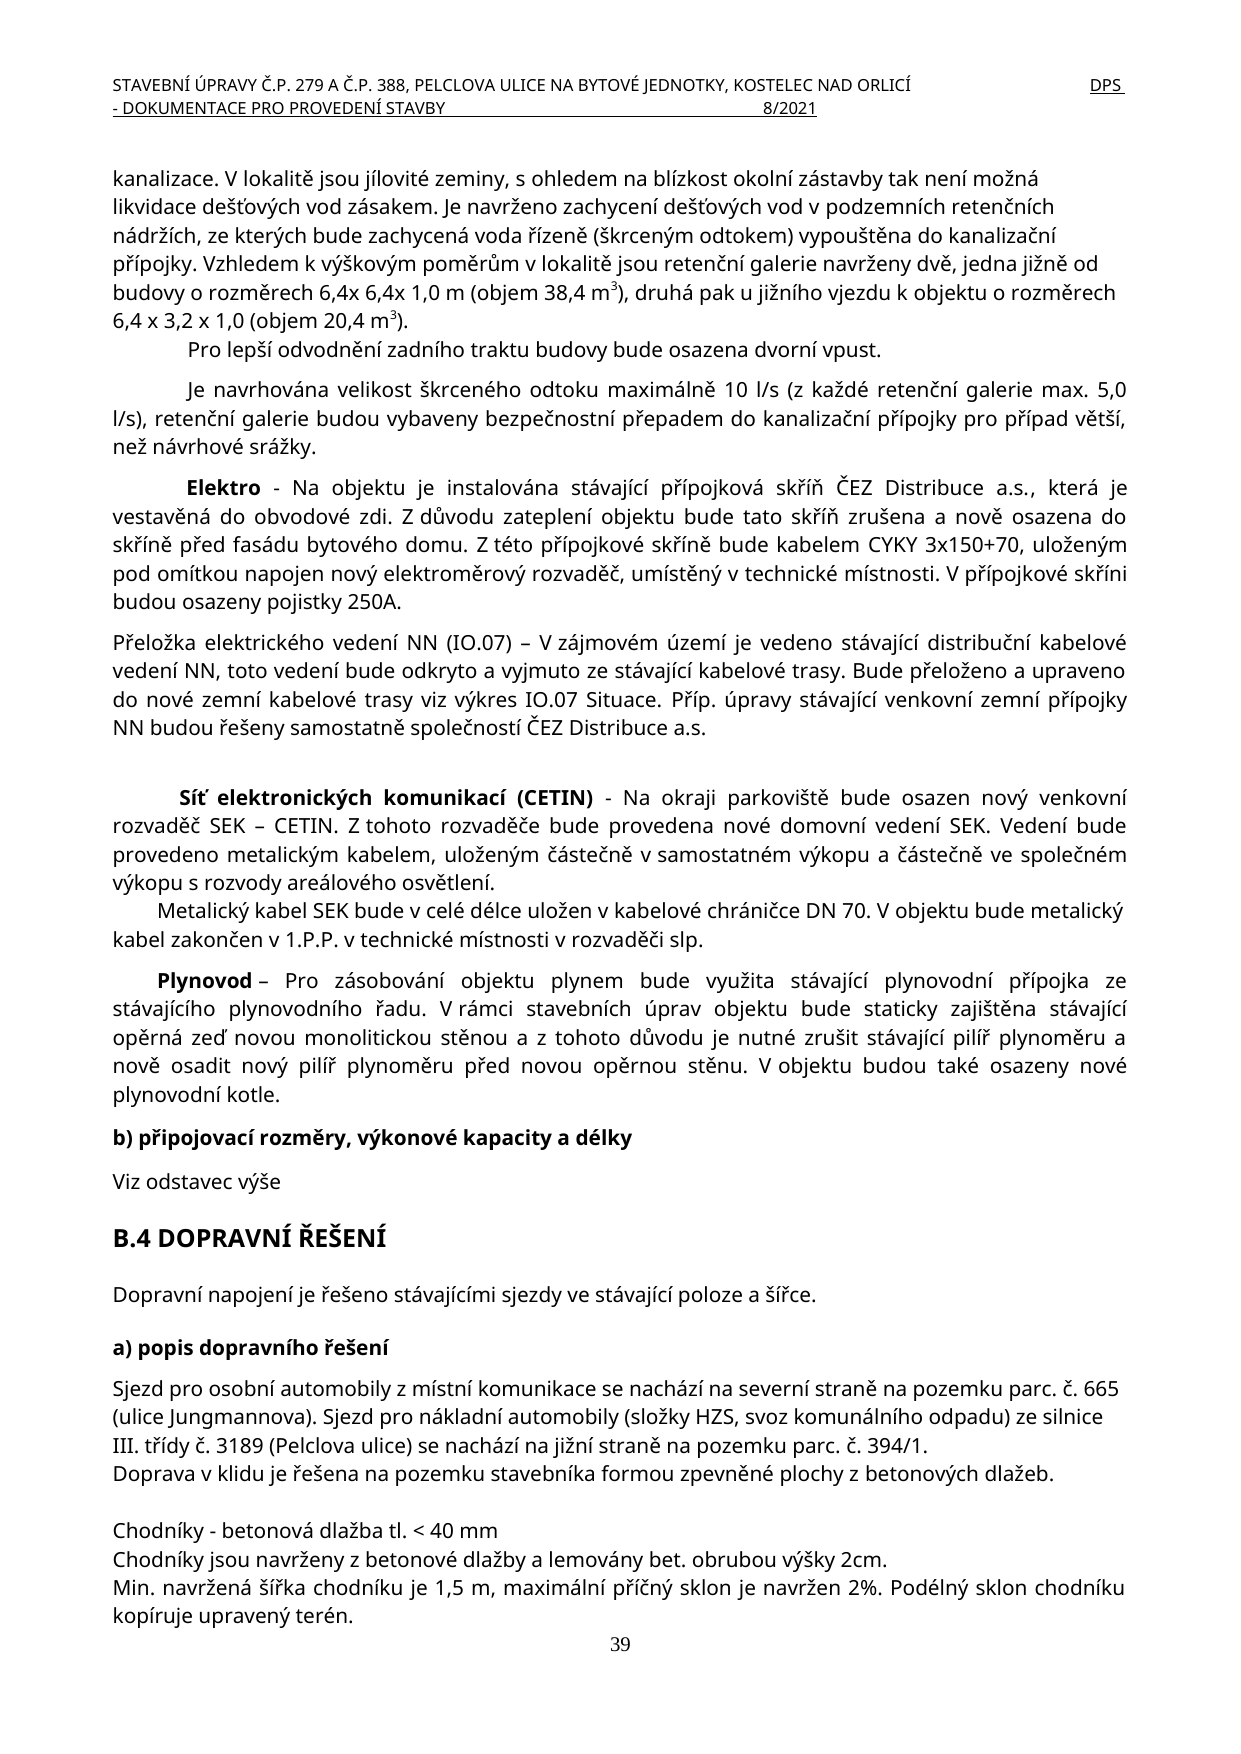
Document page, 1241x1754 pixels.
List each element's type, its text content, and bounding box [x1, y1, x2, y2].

text Plynovod – Pro zásobování objektu plynem bude využita stávající plynovodní přípojka ze stávajícího plynovodního řadu. V rámci stavebních úprav objektu bude staticky zajištěna stávající opěrná zeď novou monolitickou stěnou a z tohoto důvodu je nutné zrušit stávající pilíř plynoměru a nově osadit nový pilíř plynoměru před novou opěrnou stěnu. V objektu budou také osazeny nové plynovodní kotle. [112, 966, 1128, 1108]
text Metalický kabel SEK bude v celé délce uložen v kabelové chráničce DN 70. V objektu bude metalický kabel zakončen v 1.P.P. v technické místnosti v rozvaděči slp. [112, 897, 1128, 953]
text Doprava v klidu je řešena na pozemku stavebníka formou zpevněné plochy z betonových dlažeb. [112, 1459, 1128, 1488]
text a) popis dopravního řešení [112, 1333, 1128, 1362]
subtitle B.4 Dopravní řešení [112, 1221, 1128, 1255]
text Je navrhována velikost škrceného odtoku maximálně 10 l/s (z každé retenční galerie max. 5,0 l/s), retenční galerie budou vybaveny bezpečnostní přepadem do kanalizační přípojky pro případ větší, než návrhové srážky. [112, 376, 1128, 461]
text b) připojovací rozměry, výkonové kapacity a délky [112, 1121, 1128, 1152]
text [112, 164, 1128, 335]
text Dopravní napojení je řešeno stávajícími sjezdy ve stávající poloze a šířce. [112, 1280, 1128, 1308]
text Viz odstavec výše [112, 1164, 1128, 1196]
text Pro lepší odvodnění zadního traktu budovy bude osazena dvorní vpust. [112, 335, 1128, 363]
text Chodníky - betonová dlažba tl. < 40 mm [112, 1516, 1128, 1545]
text Elektro - Na objektu je instalována stávající přípojková skříň ČEZ Distribuce a.s., která je vestavěná do obvodové zdi. Z důvodu zateplení objektu bude tato skříň zrušena a nově osazena do skříně před fasádu bytového domu. Z této přípojkové skříně bude kabelem CYKY 3x150+70, uloženým pod omítkou napojen nový elektroměrový rozvaděč, umístěný v technické místnosti. V přípojkové skříni budou osazeny pojistky 250A. [112, 473, 1128, 616]
text Síť elektronických komunikací (CETIN) - Na okraji parkoviště bude osazen nový venkovní rozvaděč SEK – CETIN. Z tohoto rozvaděče bude provedena nové domovní vedení SEK. Vedení bude provedeno metalickým kabelem, uloženým částečně v samostatném výkopu a částečně ve společném výkopu s rozvody areálového osvětlení. [112, 783, 1128, 897]
text Sjezd pro osobní automobily z místní komunikace se nachází na severní straně na pozemku parc. č. 665 (ulice Jungmannova). Sjezd pro nákladní automobily (složky HZS, svoz komunálního odpadu) ze silnice III. třídy č. 3189 (Pelclova ulice) se nachází na jižní straně na pozemku parc. č. 394/1. [112, 1374, 1128, 1459]
text Min. navržená šířka chodníku je 1,5 m, maximální příčný sklon je navržen 2%. Podélný sklon chodníku kopíruje upravený terén. [112, 1573, 1128, 1630]
text Přeložka elektrického vedení NN (IO.07) – V zájmovém území je vedeno stávající distribuční kabelové vedení NN, toto vedení bude odkryto a vyjmuto ze stávající kabelové trasy. Bude přeloženo a upraveno do nové zemní kabelové trasy viz výkres IO.07 Situace. Příp. úpravy stávající venkovní zemní přípojky NN budou řešeny samostatně společností ČEZ Distribuce a.s. [112, 628, 1128, 742]
text Chodníky jsou navrženy z betonové dlažby a lemovány bet. obrubou výšky 2cm. [112, 1545, 1128, 1573]
